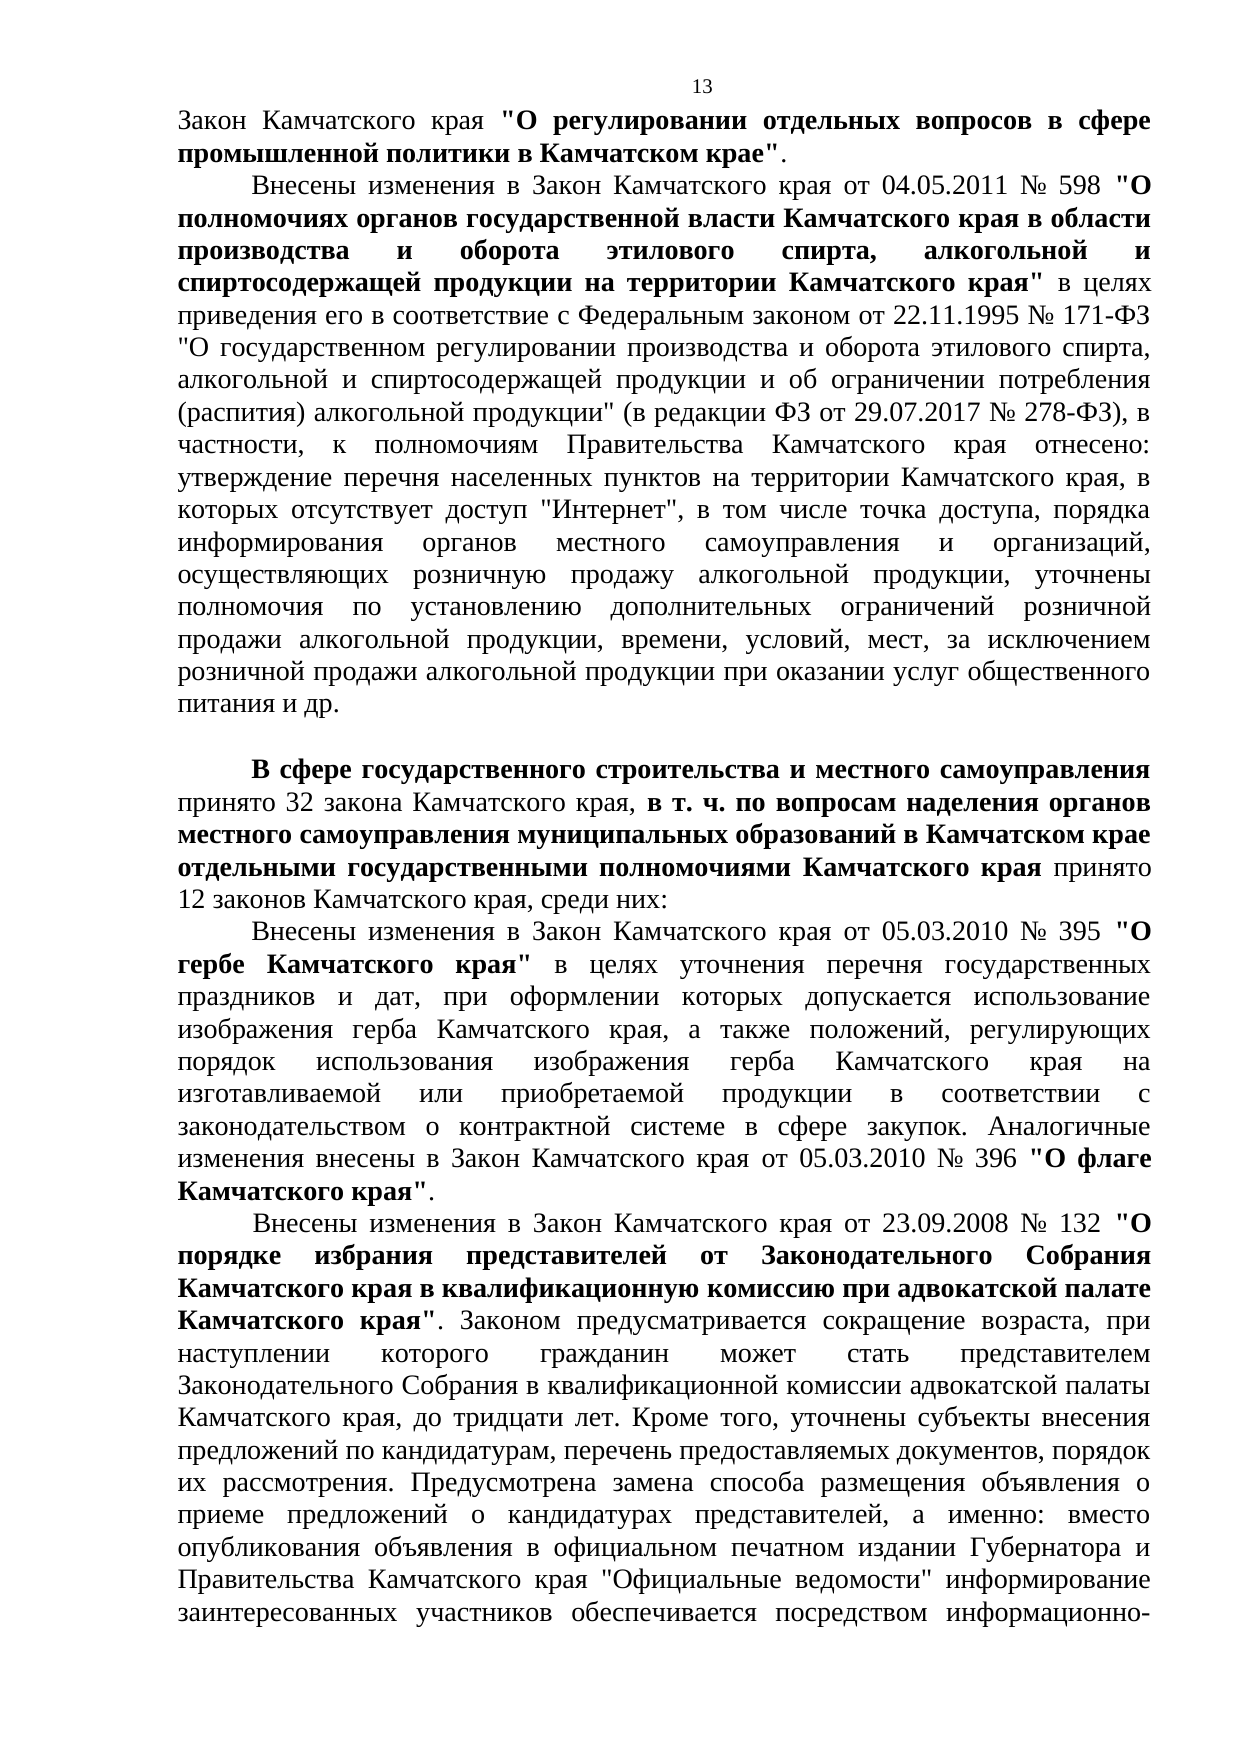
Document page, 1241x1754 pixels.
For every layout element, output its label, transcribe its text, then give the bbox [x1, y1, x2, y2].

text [177, 103, 1152, 168]
text Внесены изменения в Закон Камчатского края от 04.05.2011 № 598 "О полномочиях органов государственной власти Камчатского края в области производства и оборота этилового спирта, алкогольной и спиртосодержащей продукции на территории Камчатского края" в целях приведения его в соответствие с Федеральным законом от 22.11.1995 № 171-ФЗ "О государственном регулировании производства и оборота этилового спирта, алкогольной и спиртосодержащей продукции и об ограничении потребления (распития) алкогольной продукции" (в редакции ФЗ от 29.07.2017 № 278-ФЗ), в частности, к полномочиям Правительства Камчатского края отнесено: утверждение перечня населенных пунктов на территории Камчатского края, в которых отсутствует доступ "Интернет", в том числе точка доступа, порядка информирования органов местного самоуправления и организаций, осуществляющих розничную продажу алкогольной продукции, уточнены полномочия по установлению дополнительных ограничений розничной продажи алкогольной продукции, времени, условий, мест, за исключением розничной продажи алкогольной продукции при оказании услуг общественного питания и др. [177, 168, 1152, 719]
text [177, 1206, 1152, 1627]
text Внесены изменения в Закон Камчатского края от 05.03.2010 № 395 "О гербе Камчатского края" в целях уточнения перечня государственных праздников и дат, при оформлении которых допускается использование изображения герба Камчатского края, а также положений, регулирующих порядок использования изображения герба Камчатского края на изготавливаемой или приобретаемой продукции в соответствии с законодательством о контрактной системе в сфере закупок. Аналогичные изменения внесены в Закон Камчатского края от 05.03.2010 № 396 "О флаге Камчатского края". [177, 914, 1152, 1206]
text В сфере государственного строительства и местного самоуправления принято 32 закона Камчатского края, в т. ч. по вопросам наделения органов местного самоуправления муниципальных образований в Камчатском крае отдельными государственными полномочиями Камчатского края принято 12 законов Камчатского края, среди них: [177, 752, 1152, 914]
